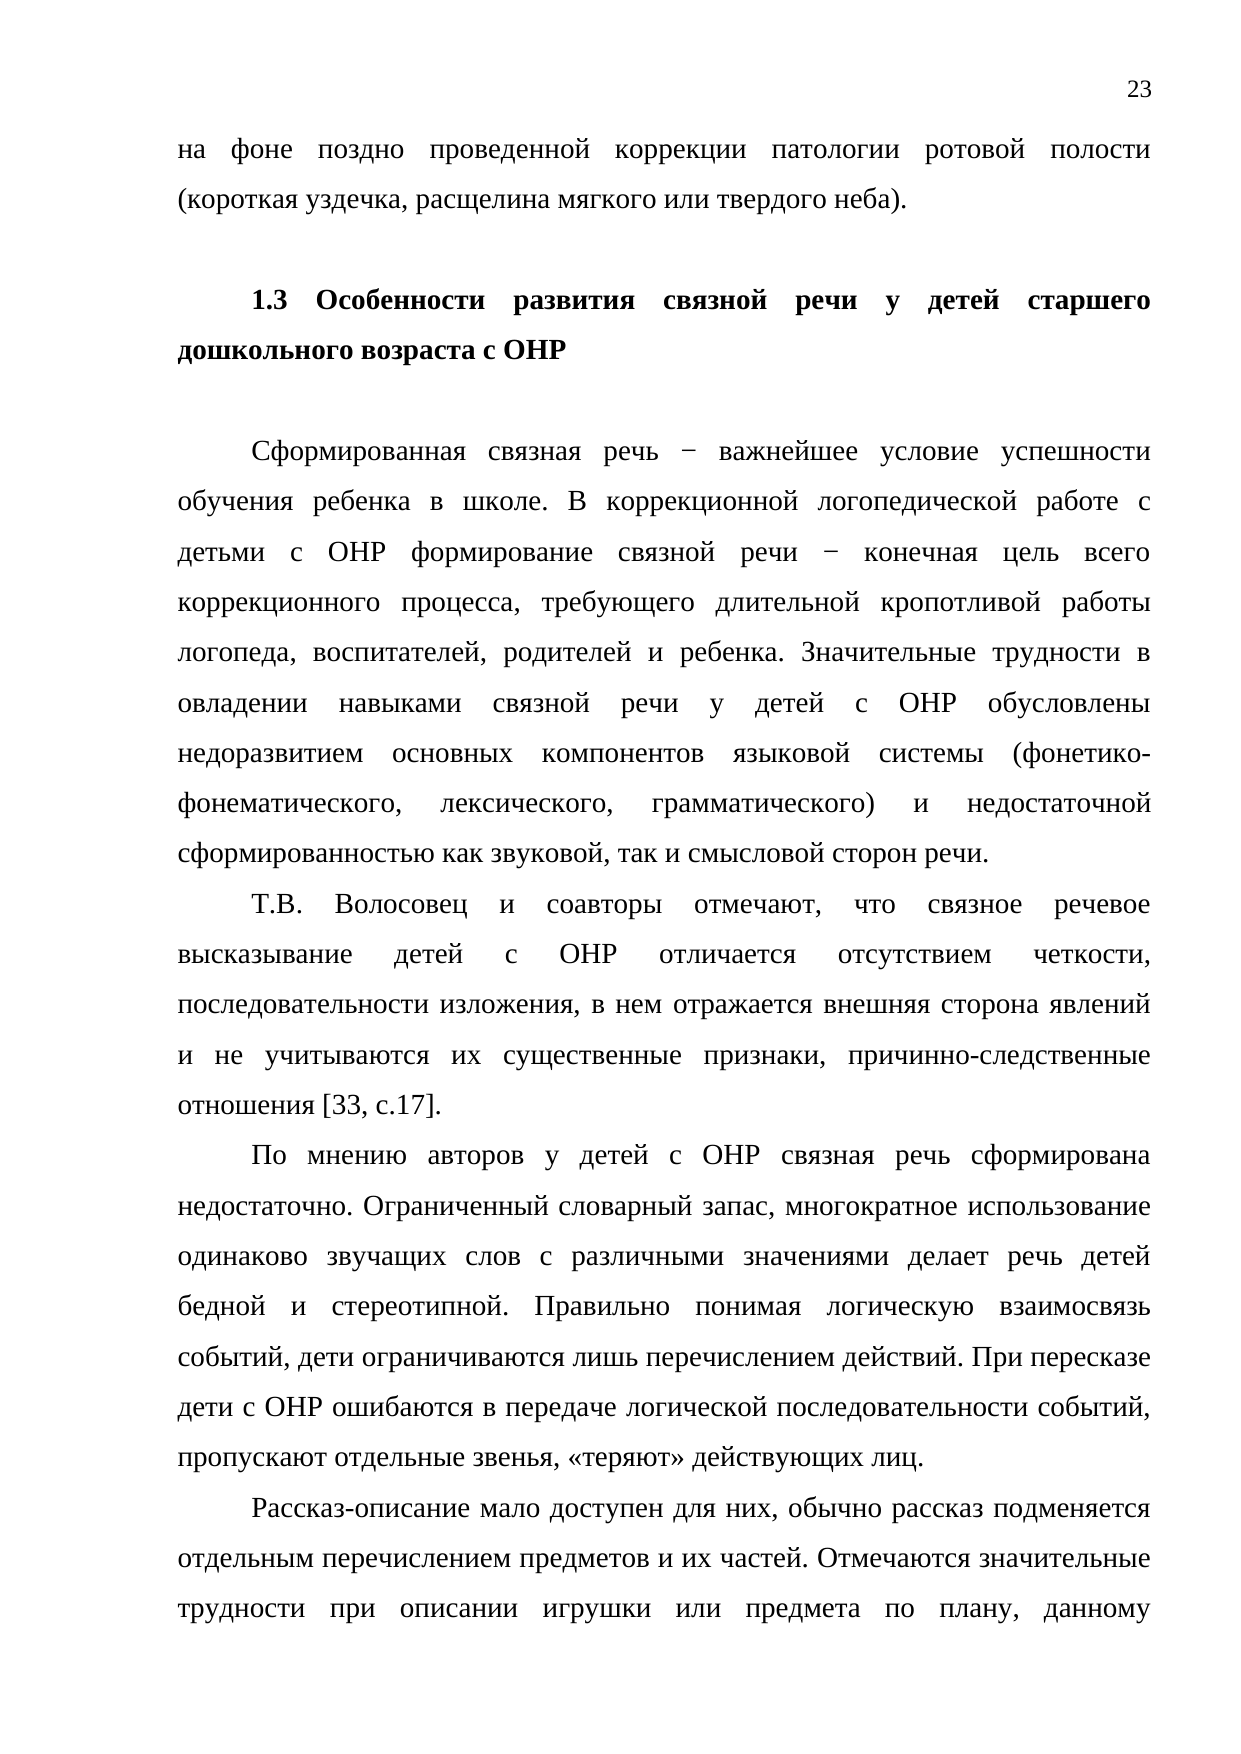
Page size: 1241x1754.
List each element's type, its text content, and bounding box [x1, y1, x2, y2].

text Т.В. Волосовец и соавторы отмечают, что связное речевое высказывание детей с ОНР отличается отсутствием четкости, последовательности изложения, в нем отражается внешняя сторона явлений и не учитываются их существенные признаки, причинно-следственные отношения [33, c.17]. [177, 886, 1152, 1121]
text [177, 1490, 1152, 1624]
text По мнению авторов у детей с ОНР связная речь сформирована недостаточно. Ограниченный словарный запас, многократное использование одинаково звучащих слов с различными значениями делает речь детей бедной и стереотипной. Правильно понимая логическую взаимосвязь событий, дети ограничиваются лишь перечислением действий. При пересказе дети с ОНР ошибаются в передаче логической последовательности событий, пропускают отдельные звенья, «теряют» действующих лиц. [177, 1137, 1152, 1473]
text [177, 131, 1152, 215]
text 1.3 Особенности развития связной речи у детей старшего дошкольного возраста с ОНР [177, 282, 1152, 366]
text Сформированная связная речь − важнейшее условие успешности обучения ребенка в школе. В коррекционной логопедической работе с детьми с ОНР формирование связной речи − конечная цель всего коррекционного процесса, требующего длительной кропотливой работы логопеда, воспитателей, родителей и ребенка. Значительные трудности в овладении навыками связной речи у детей с ОНР обусловлены недоразвитием основных компонентов языковой системы (фонетико-фонематического, лексического, грамматического) и недостаточной сформированностью как звуковой, так и смысловой сторон речи. [177, 433, 1152, 869]
